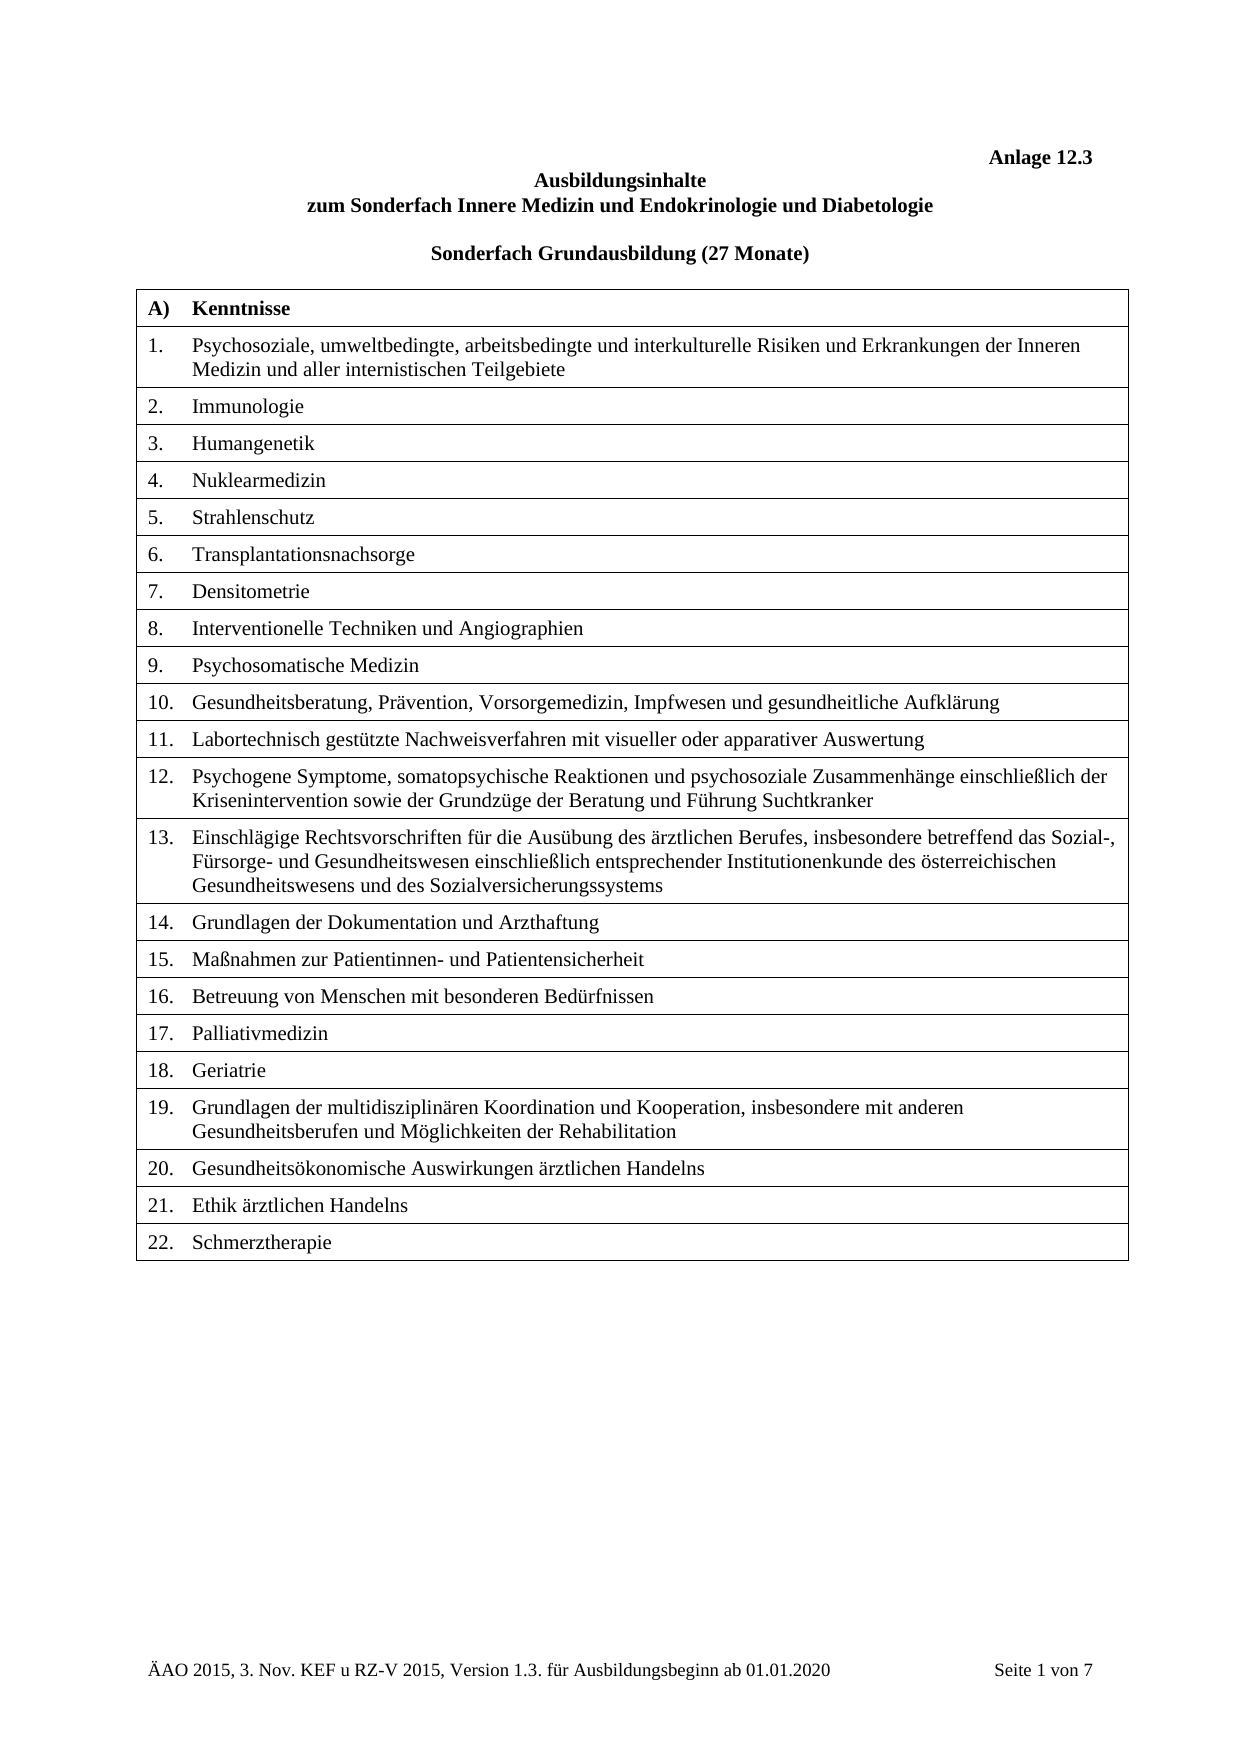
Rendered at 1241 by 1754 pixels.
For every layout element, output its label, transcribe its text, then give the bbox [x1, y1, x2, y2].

table_cell Geriatrie [137, 1052, 1128, 1088]
table_cell Labortechnisch gestützte Nachweisverfahren mit visueller oder apparativer Auswertung [137, 721, 1128, 757]
table_cell Einschlägige Rechtsvorschriften für die Ausübung des ärztlichen Berufes, insbesondere betreffend das Sozial-, Fürsorge- und Gesundheitswesen einschließlich entsprechender Institutionenkunde des österreichischen Gesundheitswesens und des Sozialversicherungssystems [137, 819, 1128, 903]
table_cell Psychosomatische Medizin [137, 647, 1128, 683]
table_cell Strahlenschutz [137, 499, 1128, 535]
table_cell Betreuung von Menschen mit besonderen Bedürfnissen [137, 978, 1128, 1014]
table_cell Gesundheitsberatung, Prävention, Vorsorgemedizin, Impfwesen und gesundheitliche Aufklärung [137, 684, 1128, 719]
table_header A) Kenntnisse [137, 290, 1128, 326]
table_cell Psychosoziale, umweltbedingte, arbeitsbedingte und interkulturelle Risiken und Erkrankungen der Inneren Medizin und aller internistischen Teilgebiete [137, 327, 1128, 387]
table_cell Grundlagen der Dokumentation und Arzthaftung [137, 904, 1128, 940]
table_cell Densitometrie [137, 573, 1128, 609]
table_cell Interventionelle Techniken und Angiographien [137, 610, 1128, 646]
text Sonderfach Grundausbildung (27 Monate) [148, 241, 1093, 265]
table_cell Ethik ärztlichen Handelns [137, 1187, 1128, 1223]
table_cell Maßnahmen zur Patientinnen- und Patientensicherheit [137, 941, 1128, 977]
table_cell Grundlagen der multidisziplinären Koordination und Kooperation, insbesondere mit anderen Gesundheitsberufen und Möglichkeiten der Rehabilitation [137, 1089, 1128, 1149]
table_cell Gesundheitsökonomische Auswirkungen ärztlichen Handelns [137, 1150, 1128, 1186]
table_cell Transplantationsnachsorge [137, 536, 1128, 572]
table_cell Psychogene Symptome, somatopsychische Reaktionen und psychosoziale Zusammenhänge einschließlich der Krisenintervention sowie der Grundzüge der Beratung und Führung Suchtkranker [137, 758, 1128, 818]
text Anlage 12.3 [148, 148, 1093, 168]
table_cell Immunologie [137, 388, 1128, 424]
table_cell Palliativmedizin [137, 1015, 1128, 1051]
text zum Sonderfach Innere Medizin und Endokrinologie und Diabetologie [148, 192, 1093, 217]
text Ausbildungsinhalte [148, 168, 1093, 192]
table_cell Humangenetik [137, 425, 1128, 461]
table_cell Schmerztherapie [137, 1224, 1128, 1259]
table_cell Nuklearmedizin [137, 462, 1128, 498]
